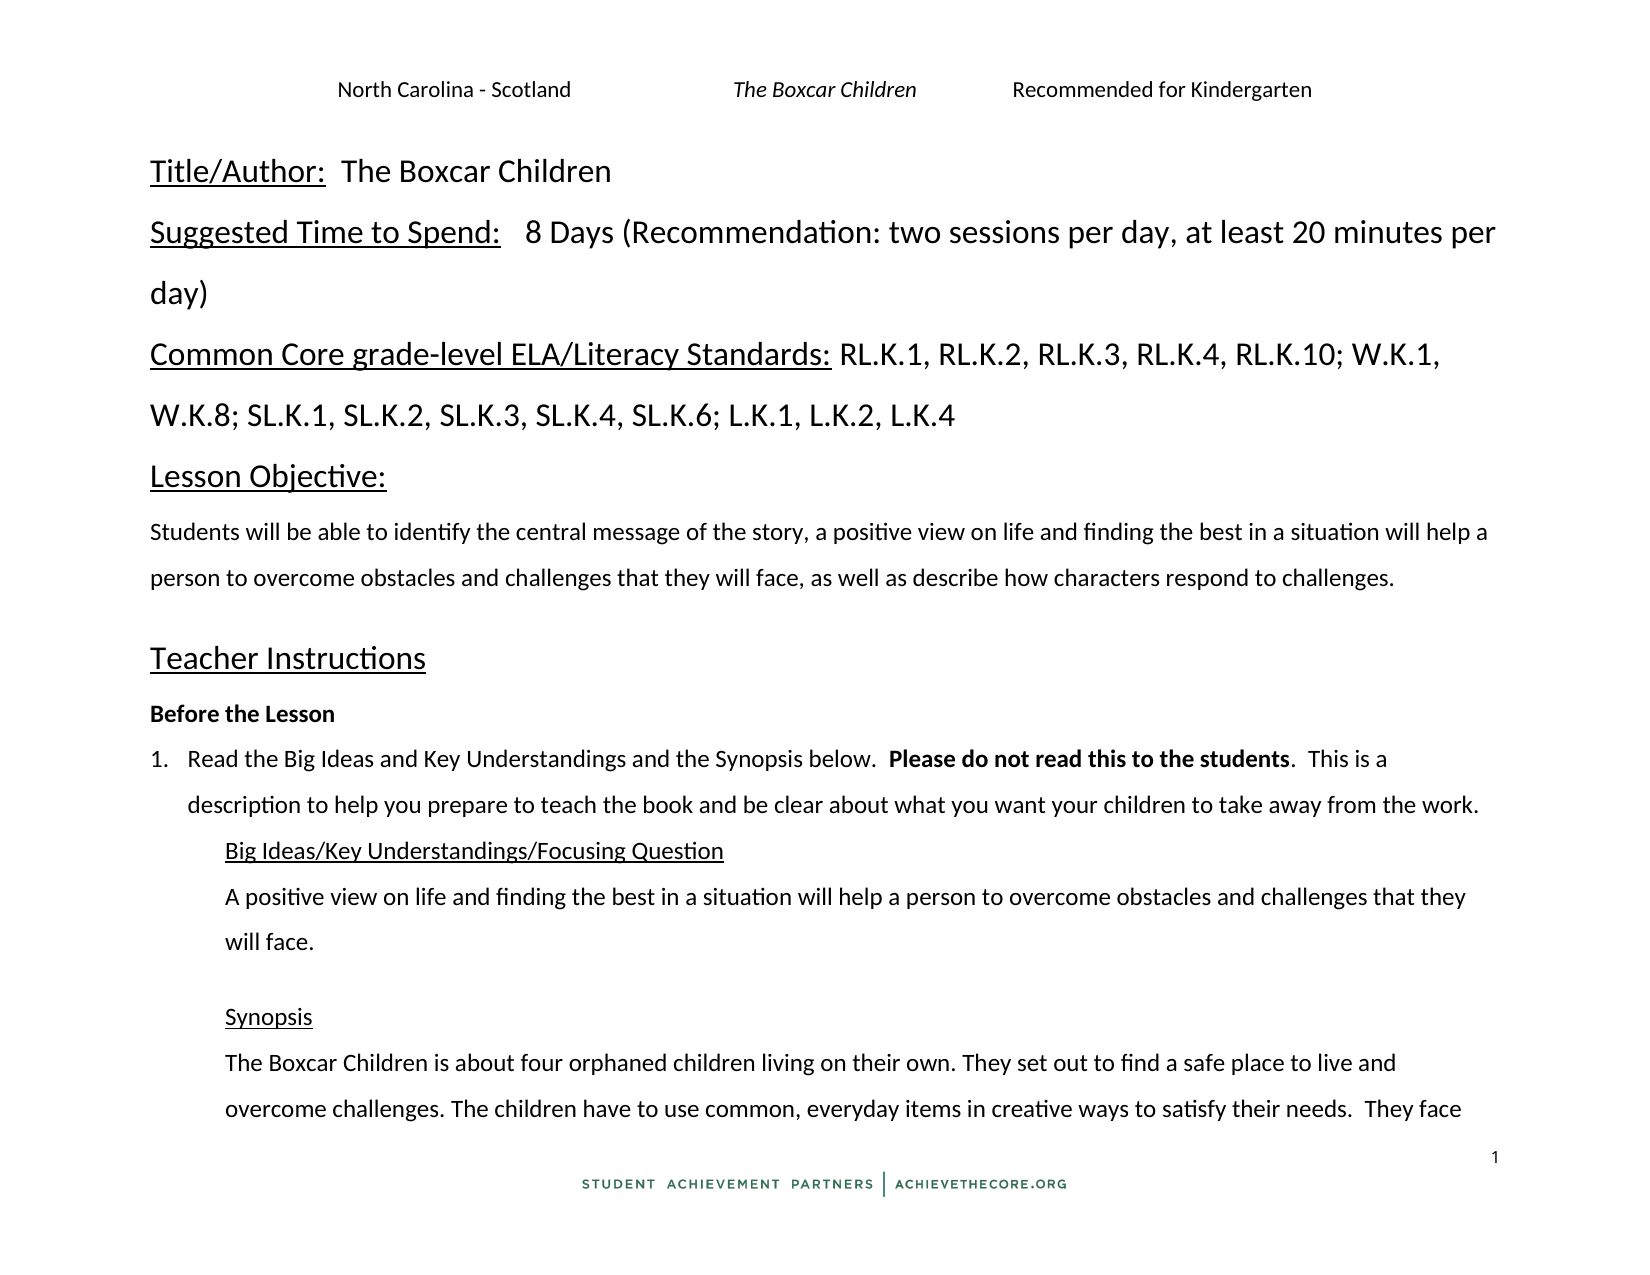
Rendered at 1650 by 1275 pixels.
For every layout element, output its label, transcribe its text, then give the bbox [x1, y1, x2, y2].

text Before the Lesson [150, 698, 1500, 728]
text Big Ideas/Key Understandings/Focusing Question [150, 835, 1500, 866]
text Lesson Objective: [150, 455, 1500, 496]
text Teacher Instructions [150, 637, 1500, 678]
text Students will be able to identify the central message of the story, a positive view on life and finding the best in a situation will help a person to overcome obstacles and challenges that they will face, as well as describe how characters respond to challenges. [150, 516, 1500, 592]
text Suggested Time to Spend: 8 Days (Recommendation: two sessions per day, at least 20 minutes per day) [150, 211, 1500, 313]
list Read the Big Ideas and Key Understandings and the Synopsis below. Please do not read this to the students. This is a description to help you prepare to teach the book and be clear about what you want your children to take away from the work. [150, 744, 1500, 820]
picture [571, 1168, 1079, 1200]
text A positive view on life and finding the best in a situation will help a person to overcome obstacles and challenges that they will face. [225, 881, 1500, 957]
text Synopsis [187, 1001, 1500, 1032]
text Common Core grade-level ELA/Literacy Standards: RL.K.1, RL.K.2, RL.K.3, RL.K.4, RL.K.10; W.K.1, W.K.8; SL.K.1, SL.K.2, SL.K.3, SL.K.4, SL.K.6; L.K.1, L.K.2, L.K.4 [150, 333, 1500, 435]
text Title/Author: The Boxcar Children [150, 150, 1500, 191]
